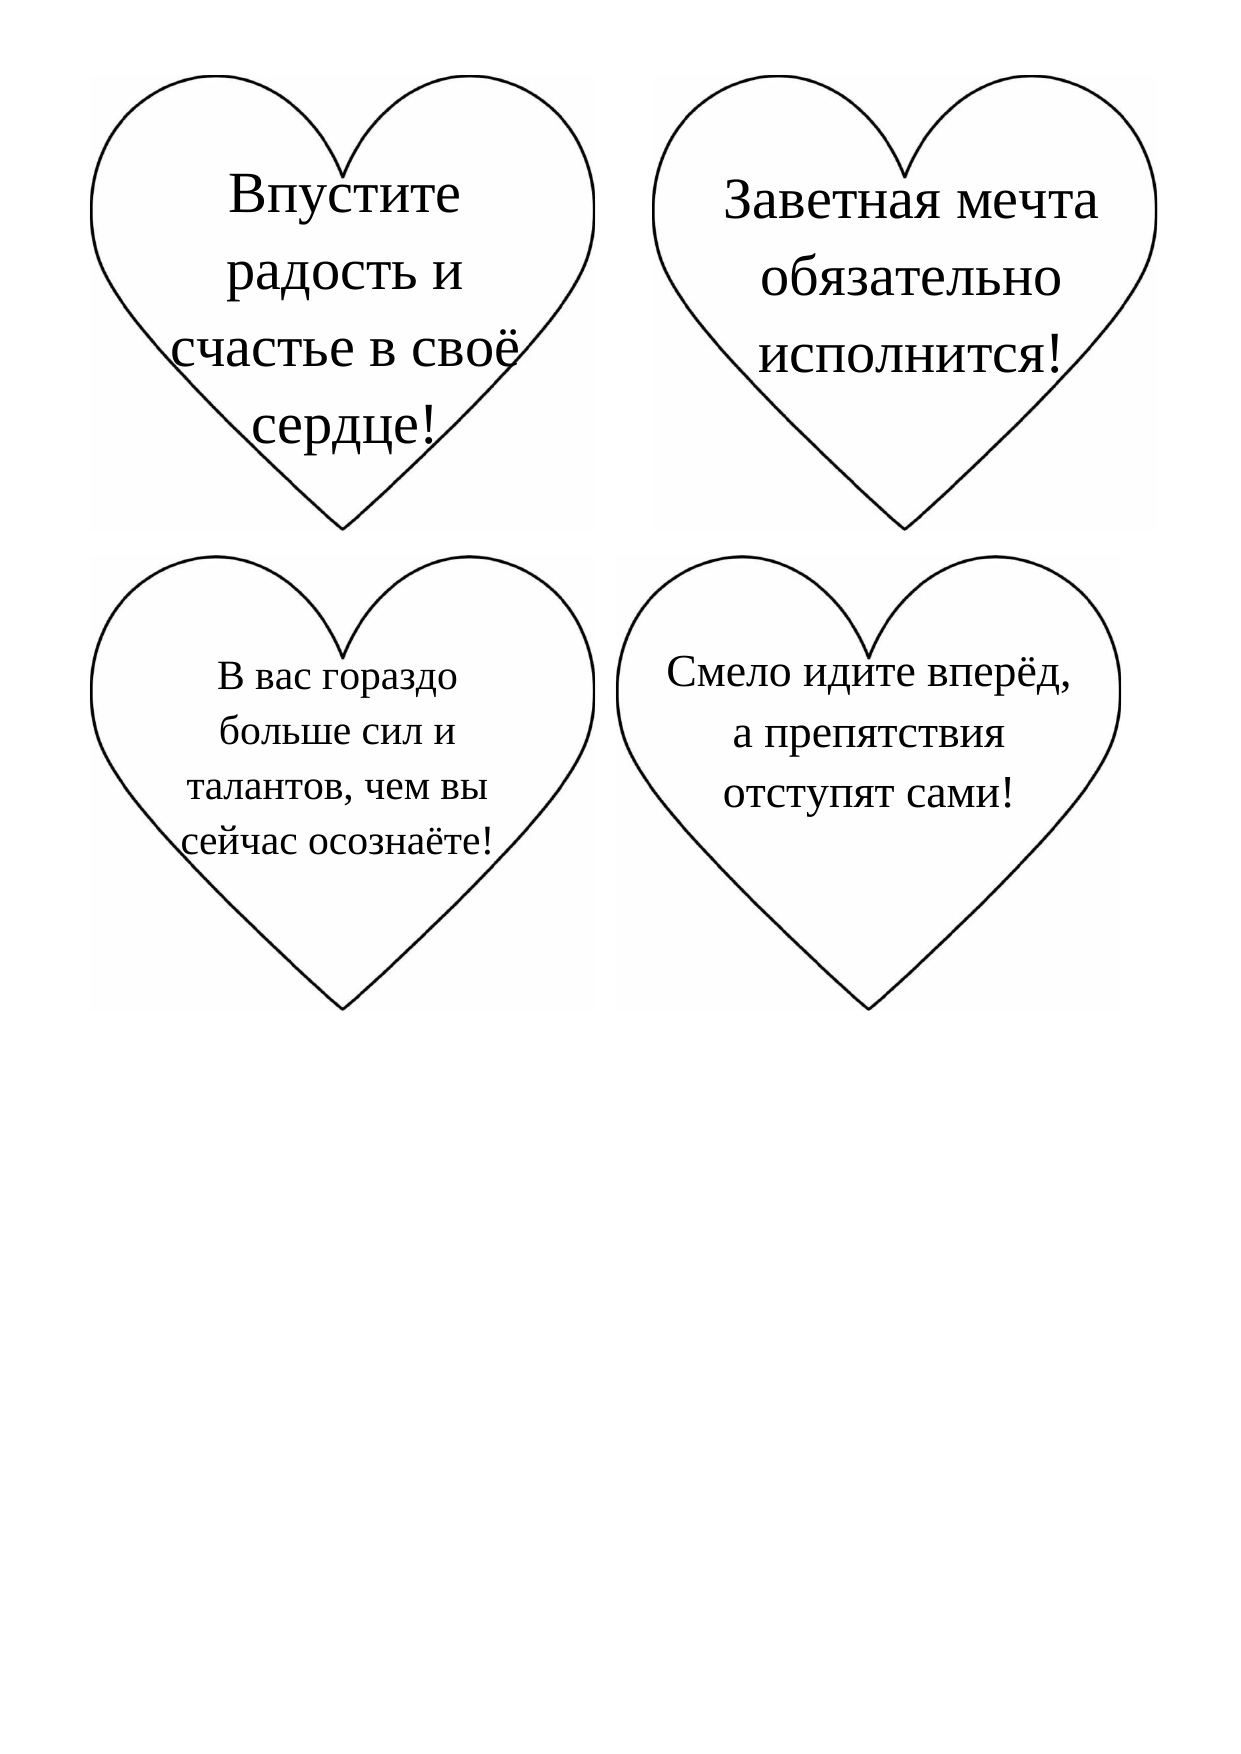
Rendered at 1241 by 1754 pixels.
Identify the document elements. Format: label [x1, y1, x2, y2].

picture [89, 75, 596, 531]
picture [89, 555, 596, 1011]
picture [615, 555, 1122, 1011]
picture [652, 75, 1158, 531]
